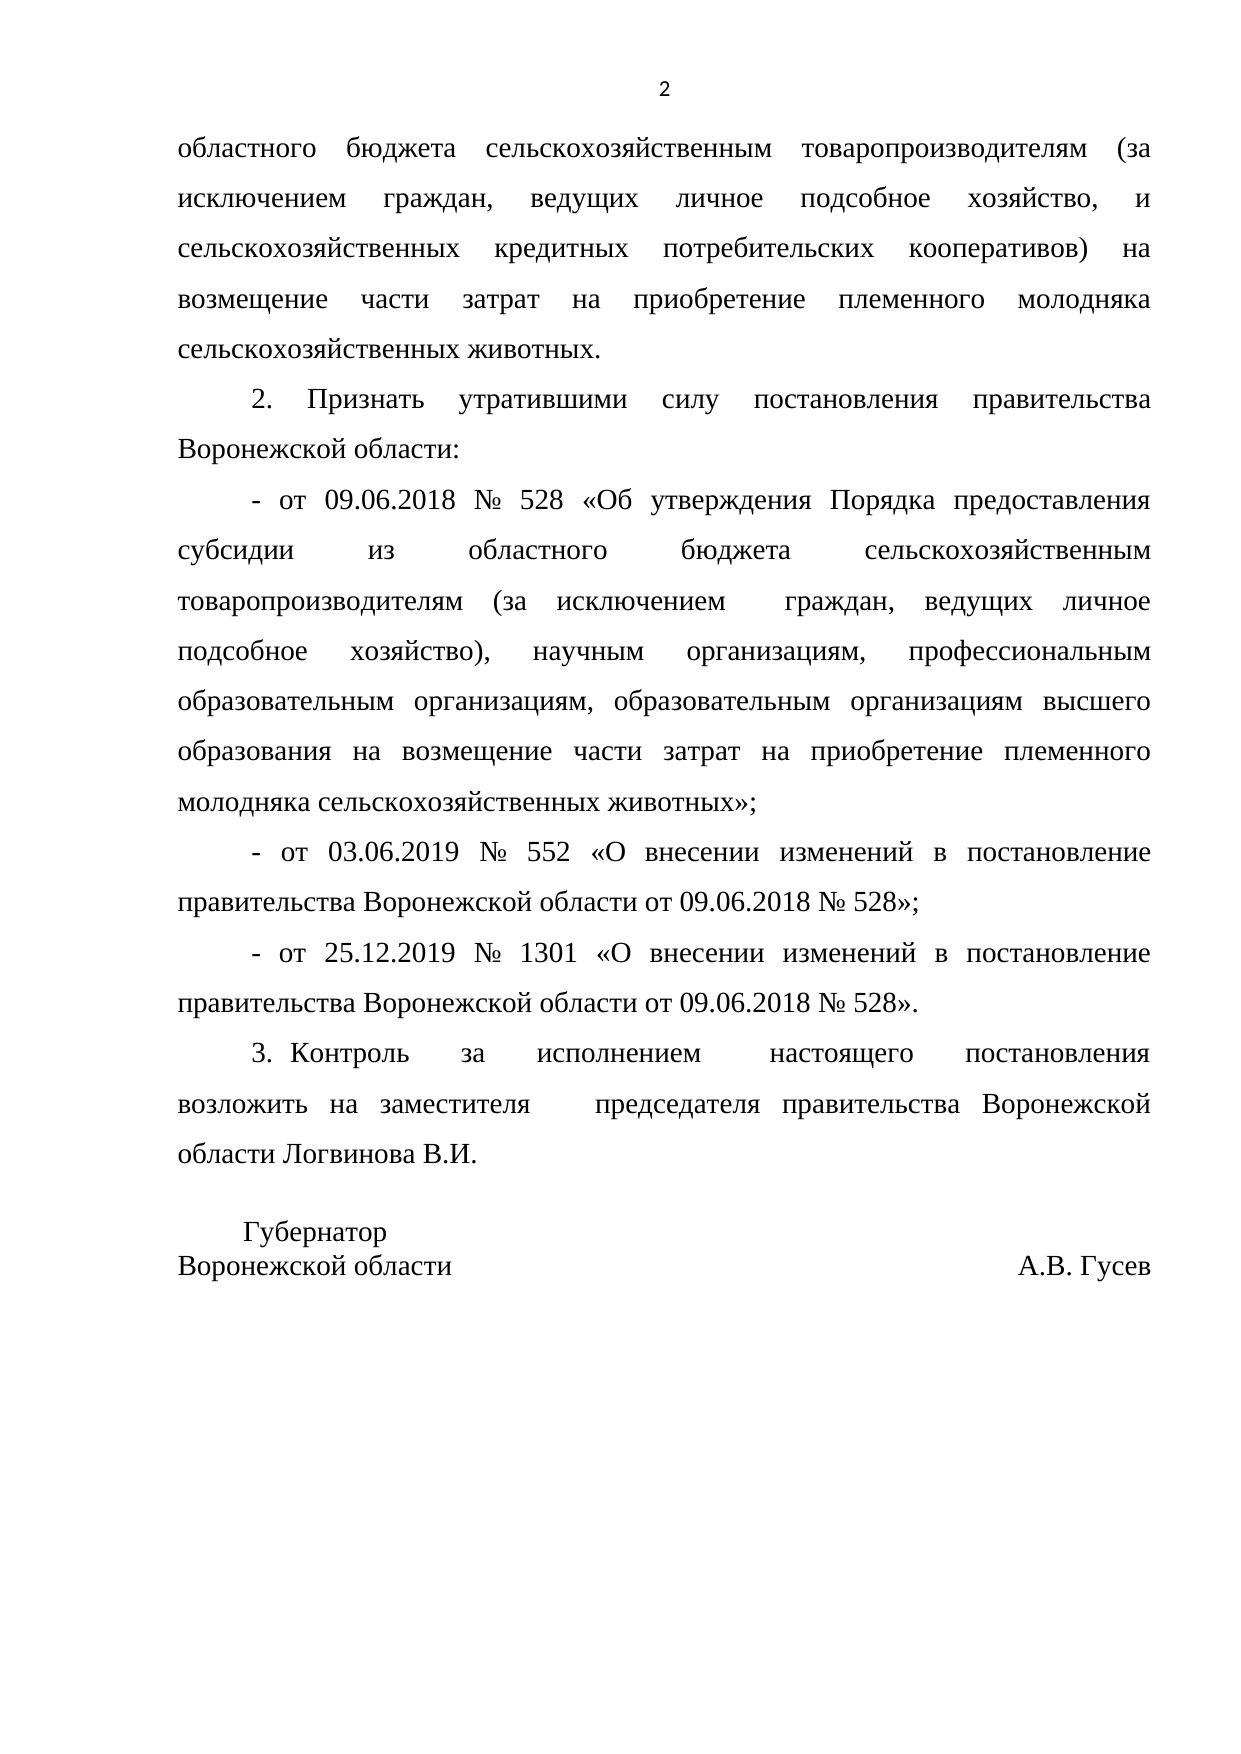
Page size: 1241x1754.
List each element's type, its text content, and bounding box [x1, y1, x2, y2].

text 2. Признать утратившими силу постановления правительства Воронежской области: [177, 381, 1152, 465]
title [177, 130, 1152, 364]
text - от 03.06.2019 № 552 «О внесении изменений в постановление правительства Воронежской области от 09.06.2018 № 528»; [177, 834, 1152, 918]
text 3. Контроль за исполнением настоящего постановления возложить на заместителя председателя правительства Воронежской области Логвинова В.И. [177, 1035, 1152, 1169]
text Губернатор [177, 1214, 1152, 1248]
text - от 09.06.2018 № 528 «Об утверждения Порядка предоставления субсидии из областного бюджета сельскохозяйственным товаропроизводителям (за исключением граждан, ведущих личное подсобное хозяйство), научным организациям, профессиональным образовательным организациям, образовательным организациям высшего образования на возмещение части затрат на приобретение племенного молодняка сельскохозяйственных животных»; [177, 482, 1152, 817]
text - от 25.12.2019 № 1301 «О внесении изменений в постановление правительства Воронежской области от 09.06.2018 № 528». [177, 935, 1152, 1019]
text Воронежской области А.В. Гусев [177, 1248, 1152, 1281]
